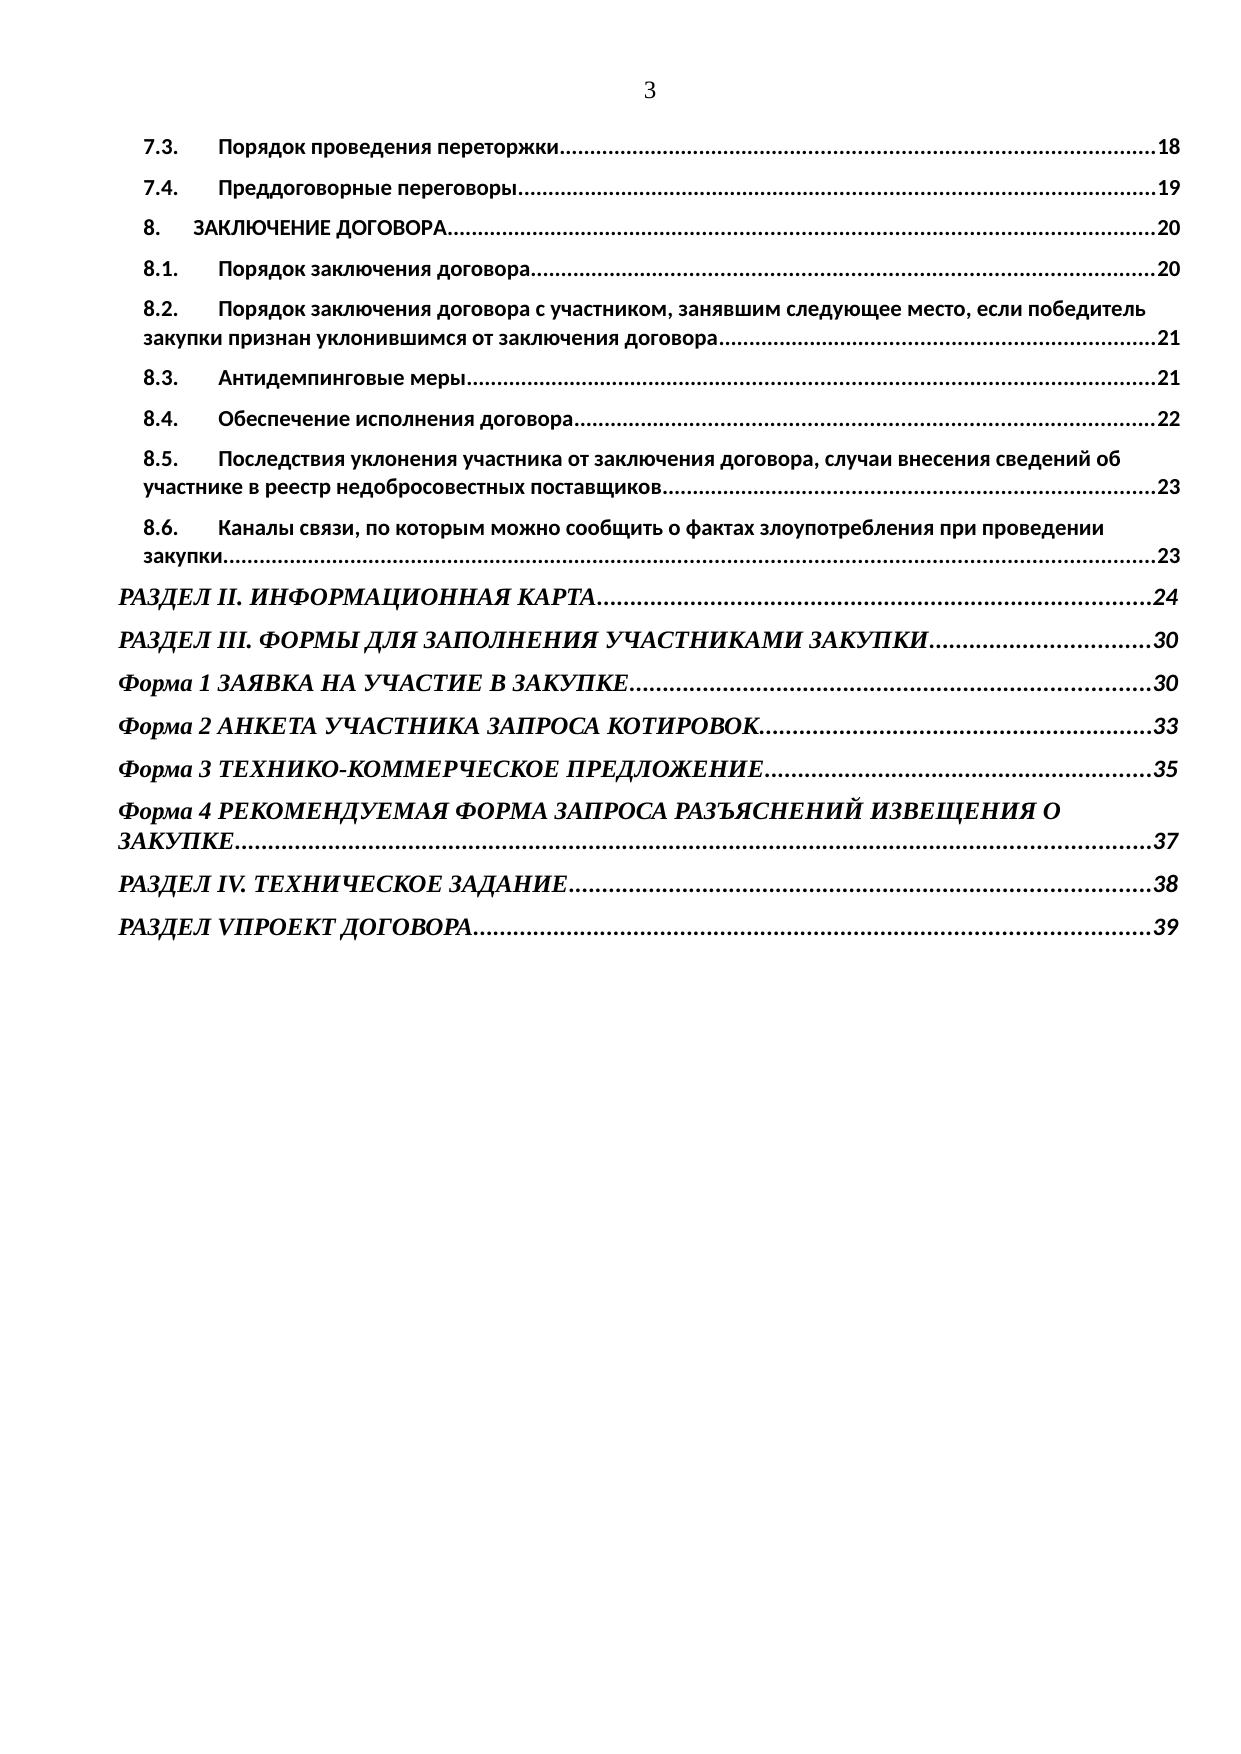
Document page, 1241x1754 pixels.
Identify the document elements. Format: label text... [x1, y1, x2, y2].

text 8. ЗАКЛЮЧЕНИЕ ДОГОВОРА 20 [143, 213, 1181, 242]
text РАЗДЕЛ II. ИНФОРМАЦИОННАЯ КАРТА 24 [118, 581, 1181, 612]
text РАЗДЕЛ III. ФОРМЫ ДЛЯ ЗАПОЛНЕНИЯ УЧАСТНИКАМИ ЗАКУПКИ 30 [118, 624, 1181, 655]
text Форма 4 РЕКОМЕНДУЕМАЯ ФОРМА ЗАПРОСА РАЗЪЯСНЕНИЙ ИЗВЕЩЕНИЯ О ЗАКУПКЕ 37 [118, 796, 1181, 856]
text Форма 1 ЗАЯВКА НА УЧАСТИЕ В ЗАКУПКЕ 30 [118, 667, 1181, 698]
text 8.3. Антидемпинговые меры 21 [143, 363, 1181, 391]
text 8.2. Порядок заключения договора с участником, занявшим следующее место, если победитель закупки признан уклонившимся от заключения договора 21 [143, 294, 1181, 351]
text 7.3. Порядок проведения переторжки 18 [143, 132, 1181, 161]
text Форма 2 АНКЕТА УЧАСТНИКА ЗАПРОСА КОТИРОВОК 33 [118, 710, 1181, 741]
text 8.5. Последствия уклонения участника от заключения договора, случаи внесения сведений об участнике в реестр недобросовестных поставщиков 23 [143, 444, 1181, 500]
text 7.4. Преддоговорные переговоры 19 [143, 173, 1181, 201]
text Форма 3 ТЕХНИКО-КОММЕРЧЕСКОЕ ПРЕДЛОЖЕНИЕ 35 [118, 753, 1181, 784]
text РАЗДЕЛ IV. ТЕХНИЧЕСКОЕ ЗАДАНИЕ 38 [118, 868, 1181, 899]
text 8.1. Порядок заключения договора 20 [143, 254, 1181, 282]
text 8.4. Обеспечение исполнения договора 22 [143, 404, 1181, 432]
text РАЗДЕЛ VПРОЕКТ ДОГОВОРА 39 [118, 911, 1181, 942]
text 8.6. Каналы связи, по которым можно сообщить о фактах злоупотребления при проведении закупки 23 [143, 513, 1181, 569]
